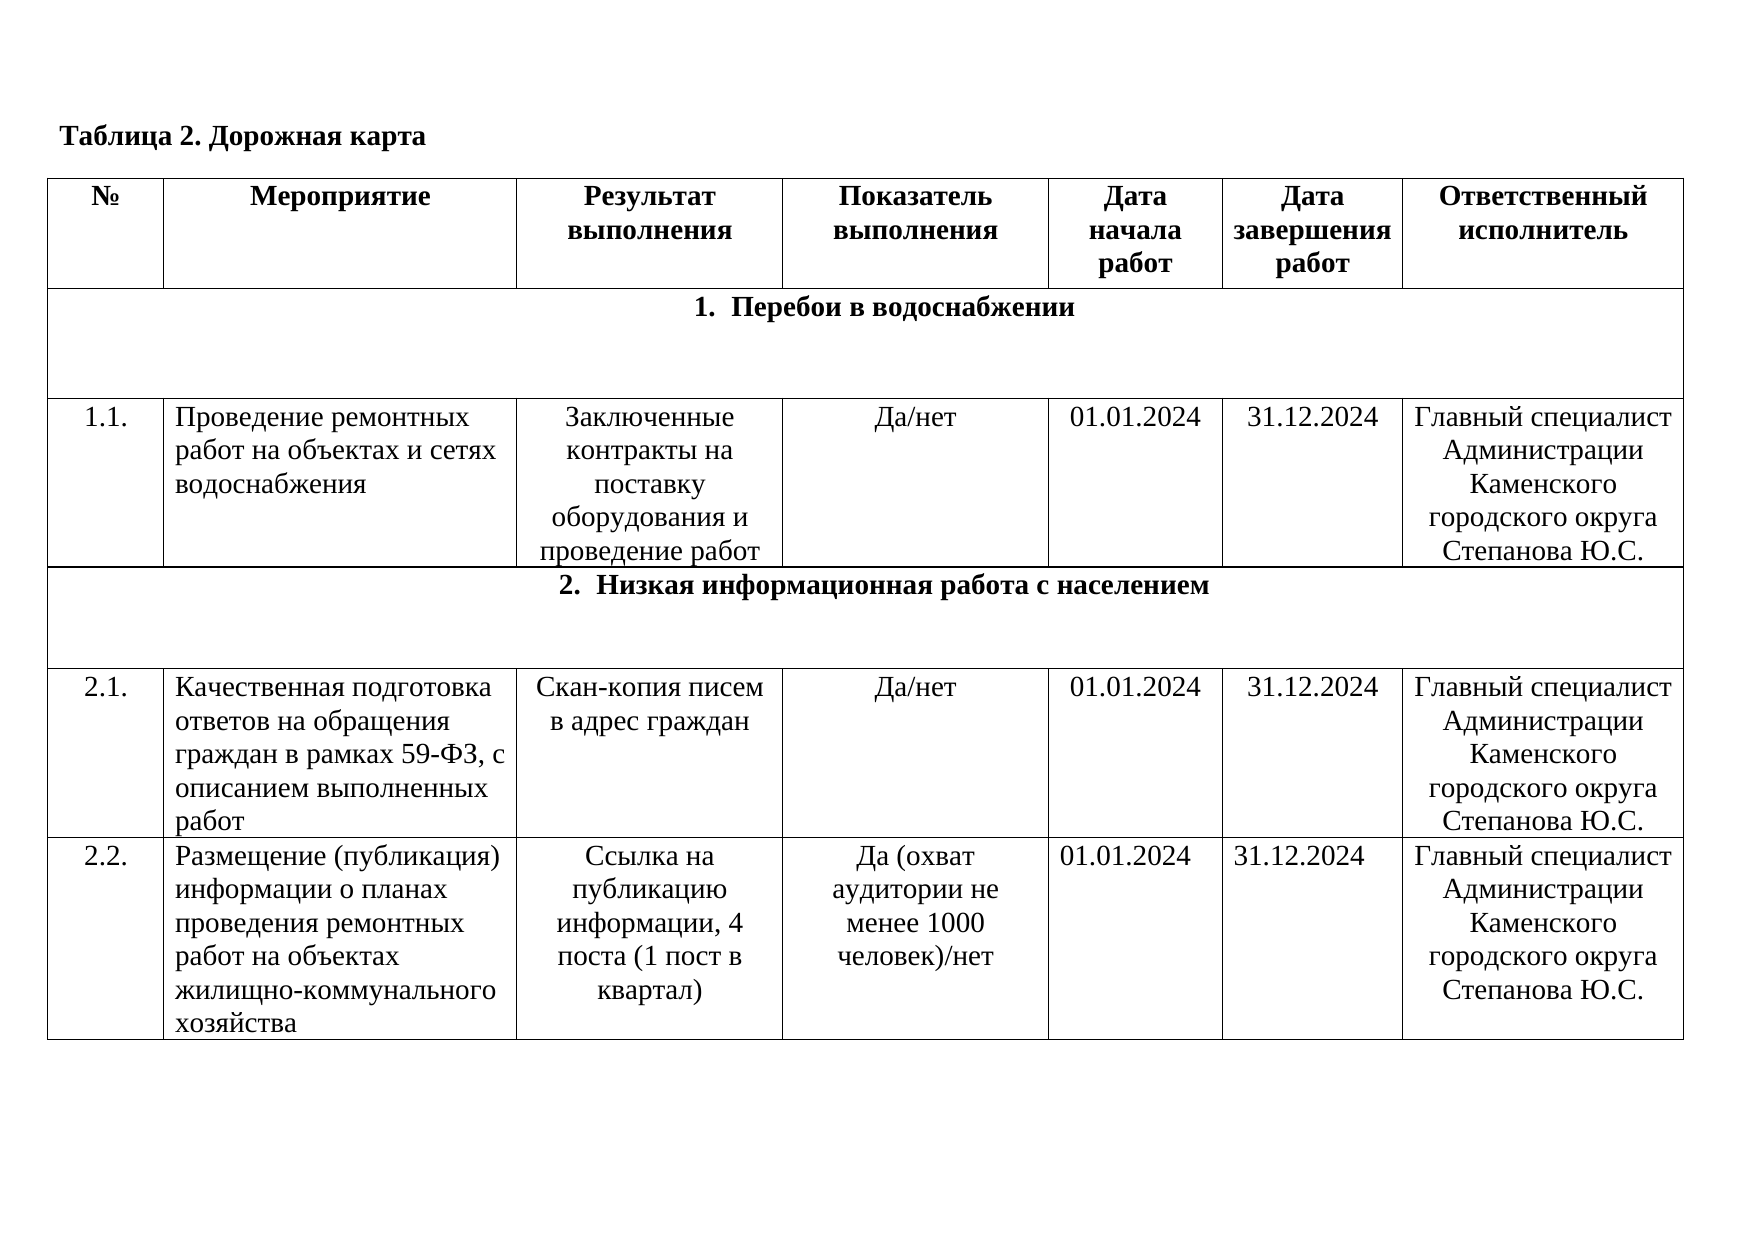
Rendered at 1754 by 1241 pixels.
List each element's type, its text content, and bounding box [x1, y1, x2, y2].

table_cell Главный специалист Администрации Каменского городского округа Степанова Ю.С. [1403, 838, 1683, 1039]
table_cell 2.1. [48, 669, 163, 837]
table_cell Главный специалист Администрации Каменского городского округа Степанова Ю.С. [1403, 399, 1683, 566]
table_header Показатель выполнения [783, 179, 1048, 288]
table_cell 1.1. [48, 399, 163, 566]
table_cell Да (охват аудитории не менее 1000 человек)/нет [783, 838, 1048, 1039]
table_header Результат выполнения [517, 179, 782, 288]
table_cell 2.2. [48, 838, 163, 1039]
table_cell Заключенные контракты на поставку оборудования и проведение работ [517, 399, 782, 566]
table_cell 01.01.2024 [1049, 399, 1222, 566]
table_cell Проведение ремонтных работ на объектах и сетях водоснабжения [164, 399, 516, 566]
table_cell Да/нет [783, 669, 1048, 837]
table_header Дата начала работ [1049, 179, 1222, 288]
table_cell 31.12.2024 [1223, 669, 1402, 837]
table_cell Низкая информационная работа с населением [48, 568, 1683, 668]
table_cell Да/нет [783, 399, 1048, 566]
table_header Ответственный исполнитель [1403, 179, 1683, 288]
table_cell 31.12.2024 [1223, 838, 1402, 1039]
table_cell Скан-копия писем в адрес граждан [517, 669, 782, 837]
table_cell Главный специалист Администрации Каменского городского округа Степанова Ю.С. [1403, 669, 1683, 837]
table_cell 31.12.2024 [1223, 399, 1402, 566]
table_cell Размещение (публикация) информации о планах проведения ремонтных работ на объектах жилищно-коммунального хозяйства [164, 838, 516, 1039]
table_header № [48, 179, 163, 288]
table_cell Перебои в водоснабжении [48, 289, 1683, 398]
text Таблица 2. Дорожная карта [59, 118, 1695, 152]
table_cell Ссылка на публикацию информации, 4 поста (1 пост в квартал) [517, 838, 782, 1039]
table_cell 01.01.2024 [1049, 838, 1222, 1039]
table_cell Качественная подготовка ответов на обращения граждан в рамках 59-ФЗ, с описанием выполненных работ [164, 669, 516, 837]
table_header Мероприятие [164, 179, 516, 288]
table_header Дата завершения работ [1223, 179, 1402, 288]
table_cell 01.01.2024 [1049, 669, 1222, 837]
